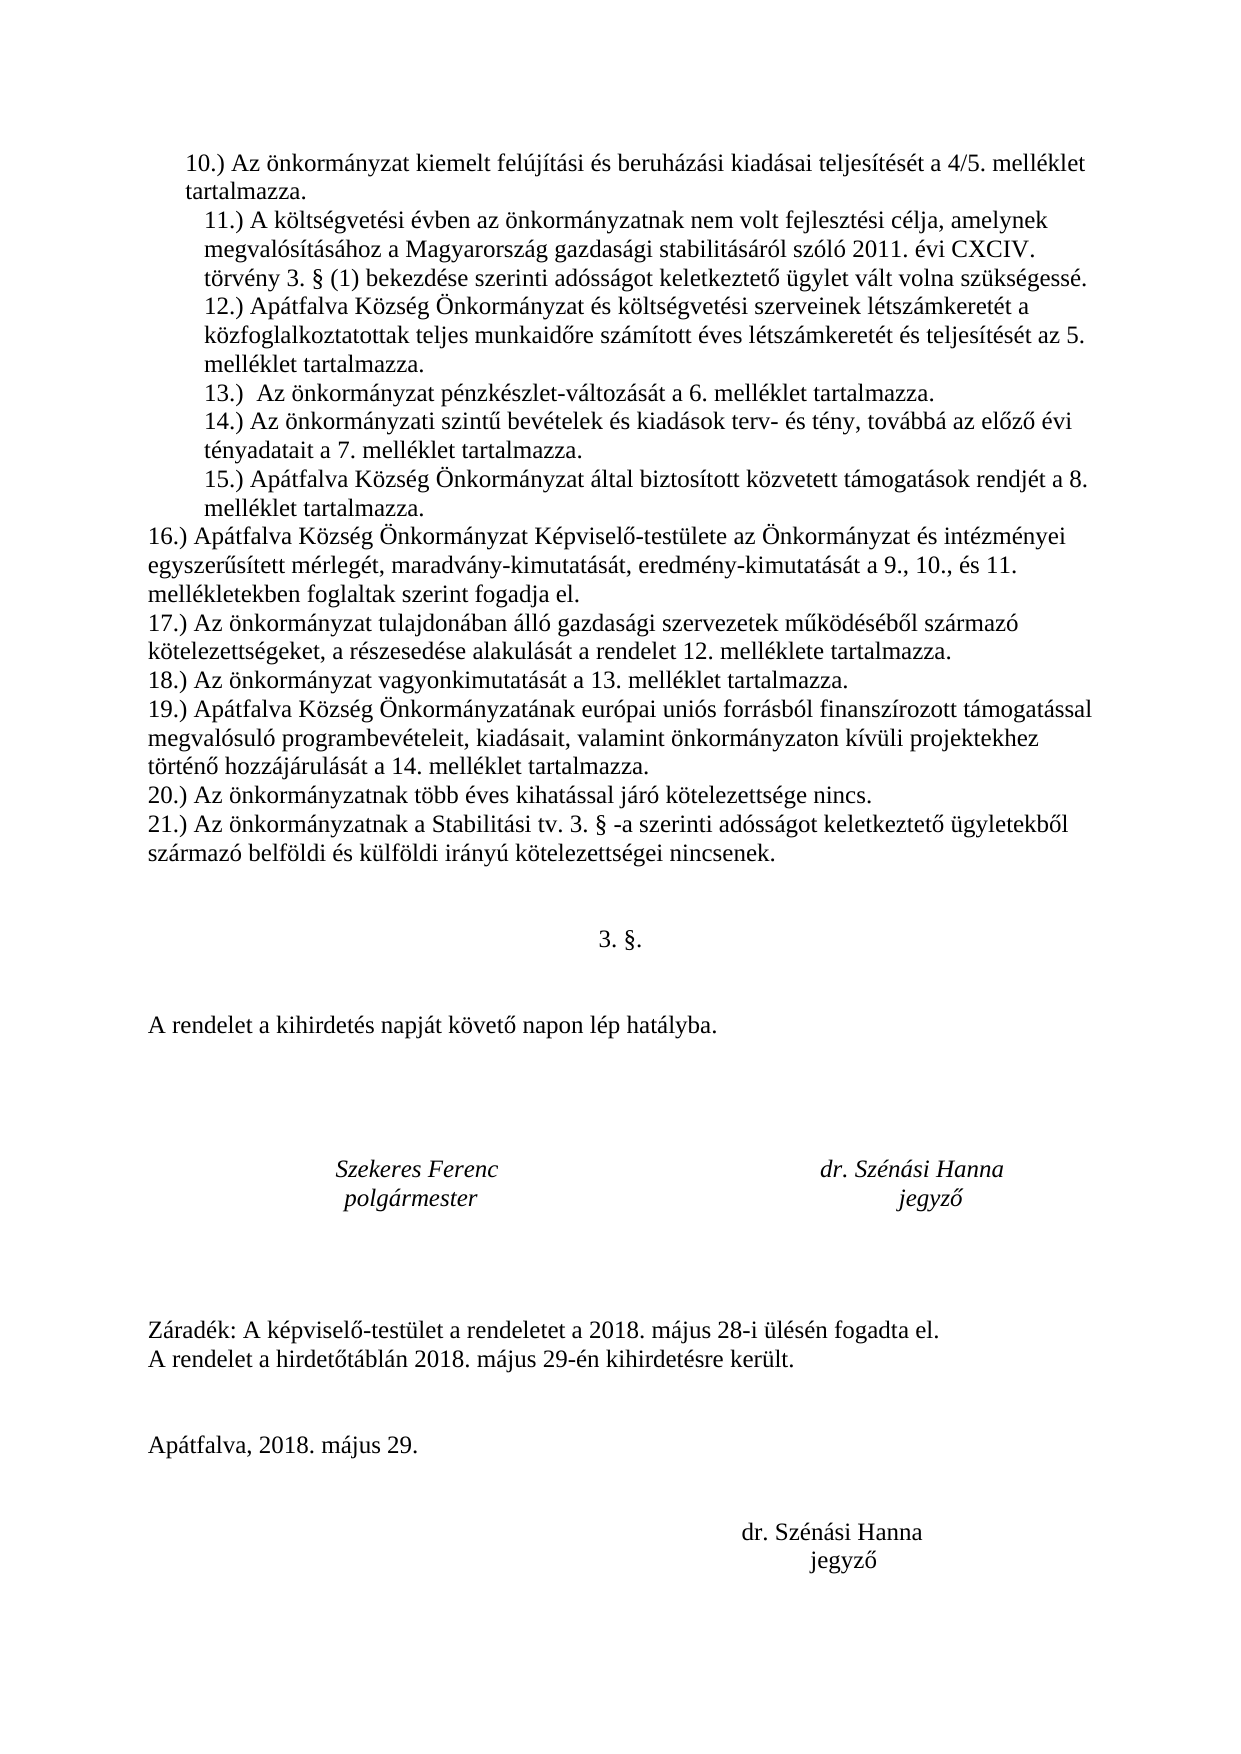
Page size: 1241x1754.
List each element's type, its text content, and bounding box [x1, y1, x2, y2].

text 17.) Az önkormányzat tulajdonában álló gazdasági szervezetek működéséből származó kötelezettségeket, a részesedése alakulását a rendelet 12. melléklete tartalmazza. [148, 608, 1093, 665]
text 19.) Apátfalva Község Önkormányzatának európai uniós forrásból finanszírozott támogatással megvalósuló programbevételeit, kiadásait, valamint önkormányzaton kívüli projektekhez történő hozzájárulását a 14. melléklet tartalmazza. [148, 694, 1093, 780]
text 11.) A költségvetési évben az önkormányzatnak nem volt fejlesztési célja, amelynek megvalósításához a Magyarország gazdasági stabilitásáról szóló 2011. évi CXCIV. törvény 3. § (1) bekezdése szerinti adósságot keletkeztető ügylet vált volna szükségessé. [204, 205, 1093, 291]
text 16.) Apátfalva Község Önkormányzat Képviselő-testülete az Önkormányzat és intézményei egyszerűsített mérlegét, maradvány-kimutatását, eredmény-kimutatását a 9., 10., és 11. mellékletekben foglaltak szerint fogadja el. [148, 521, 1093, 608]
text 21.) Az önkormányzatnak a Stabilitási tv. 3. § -a szerinti adósságot keletkeztető ügyletekből származó belföldi és külföldi irányú kötelezettségei nincsenek. [148, 809, 1093, 866]
text dr. Szénási Hanna [148, 1517, 1093, 1546]
text polgármester jegyző [148, 1183, 1093, 1211]
text 12.) Apátfalva Község Önkormányzat és költségvetési szerveinek létszámkeretét a közfoglalkoztatottak teljes munkaidőre számított éves létszámkeretét és teljesítését az 5. melléklet tartalmazza. [204, 291, 1093, 378]
text 18.) Az önkormányzat vagyonkimutatását a 13. melléklet tartalmazza. [148, 665, 1093, 694]
text Apátfalva, 2018. május 29. [148, 1431, 1093, 1459]
text A rendelet a hirdetőtáblán 2018. május 29-én kihirdetésre került. [148, 1344, 1093, 1373]
text 10.) Az önkormányzat kiemelt felújítási és beruházási kiadásai teljesítését a 4/5. melléklet tartalmazza. [185, 148, 1093, 205]
text 13.) Az önkormányzat pénzkészlet-változását a 6. melléklet tartalmazza. [204, 378, 1093, 406]
text 15.) Apátfalva Község Önkormányzat által biztosított közvetett támogatások rendjét a 8. melléklet tartalmazza. [204, 464, 1093, 521]
text A rendelet a kihirdetés napját követő napon lép hatályba. [148, 1010, 1093, 1039]
text 20.) Az önkormányzatnak több éves kihatással járó kötelezettsége nincs. [148, 780, 1093, 809]
text jegyző [148, 1546, 1093, 1574]
text Záradék: A képviselő-testület a rendeletet a 2018. május 28-i ülésén fogadta el. [148, 1316, 1093, 1344]
text Szekeres Ferenc dr. Szénási Hanna [148, 1154, 1093, 1183]
text 3. §. [148, 924, 1093, 953]
text 14.) Az önkormányzati szintű bevételek és kiadások terv- és tény, továbbá az előző évi tényadatait a 7. melléklet tartalmazza. [204, 406, 1093, 464]
